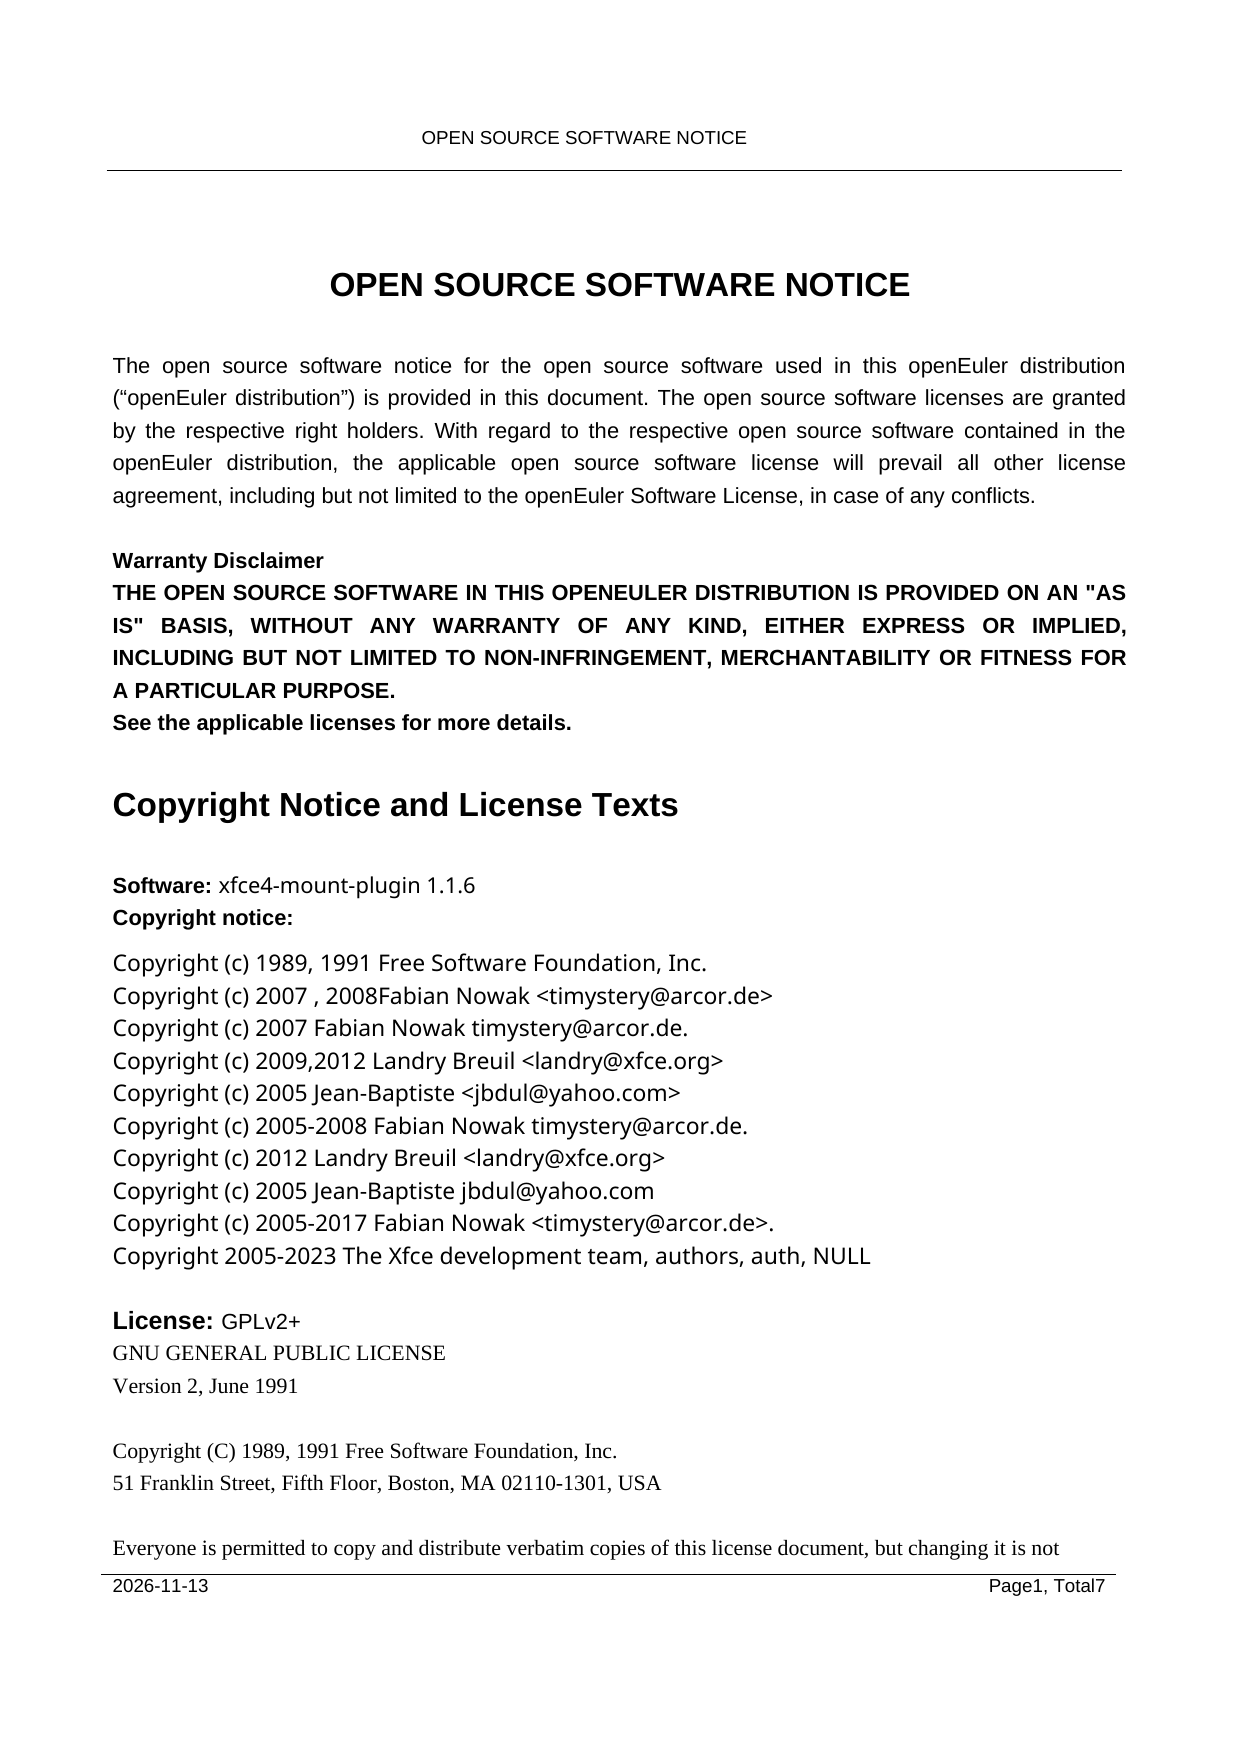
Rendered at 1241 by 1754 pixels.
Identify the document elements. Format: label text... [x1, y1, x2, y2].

text Warranty Disclaimer [112, 544, 1128, 576]
title Software: xfce4-mount-plugin 1.1.6 [112, 869, 1128, 901]
text License: GPLv2+ [112, 1304, 1128, 1337]
text Copyright (c) 1989, 1991 Free Software Foundation, Inc. Copyright (c) 2007 , 2008Fabian Nowak <timystery@arcor.de> Copyright (c) 2007 Fabian Nowak timystery@arcor.de. Copyright (c) 2009,2012 Landry Breuil <landry@xfce.org> Copyright (c) 2005 Jean-Baptiste <jbdul@yahoo.com> Copyright (c) 2005-2008 Fabian Nowak timystery@arcor.de. Copyright (c) 2012 Landry Breuil <landry@xfce.org> Copyright (c) 2005 Jean-Baptiste jbdul@yahoo.com Copyright (c) 2005-2017 Fabian Nowak <timystery@arcor.de>. Copyright 2005-2023 The Xfce development team, authors, auth, NULL [112, 947, 1128, 1304]
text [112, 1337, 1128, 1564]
text Copyright notice: [112, 901, 1128, 934]
text THE OPEN SOURCE SOFTWARE IN THIS OPENEULER DISTRIBUTION IS PROVIDED ON AN "AS IS" BASIS, WITHOUT ANY WARRANTY OF ANY KIND, EITHER EXPRESS OR IMPLIED, INCLUDING BUT NOT LIMITED TO NON-INFRINGEMENT, MERCHANTABILITY OR FITNESS FOR A PARTICULAR PURPOSE. See the applicable licenses for more details. [112, 576, 1128, 739]
text The open source software notice for the open source software used in this openEuler distribution (“openEuler distribution”) is provided in this document. The open source software licenses are granted by the respective right holders. With regard to the respective open source software contained in the openEuler distribution, the applicable open source software license will prevail all other license agreement, including but not limited to the openEuler Software License, in case of any conflicts. [112, 349, 1128, 511]
text Copyright Notice and License Texts [112, 771, 1128, 836]
text OPEN SOURCE SOFTWARE NOTICE [112, 251, 1128, 316]
